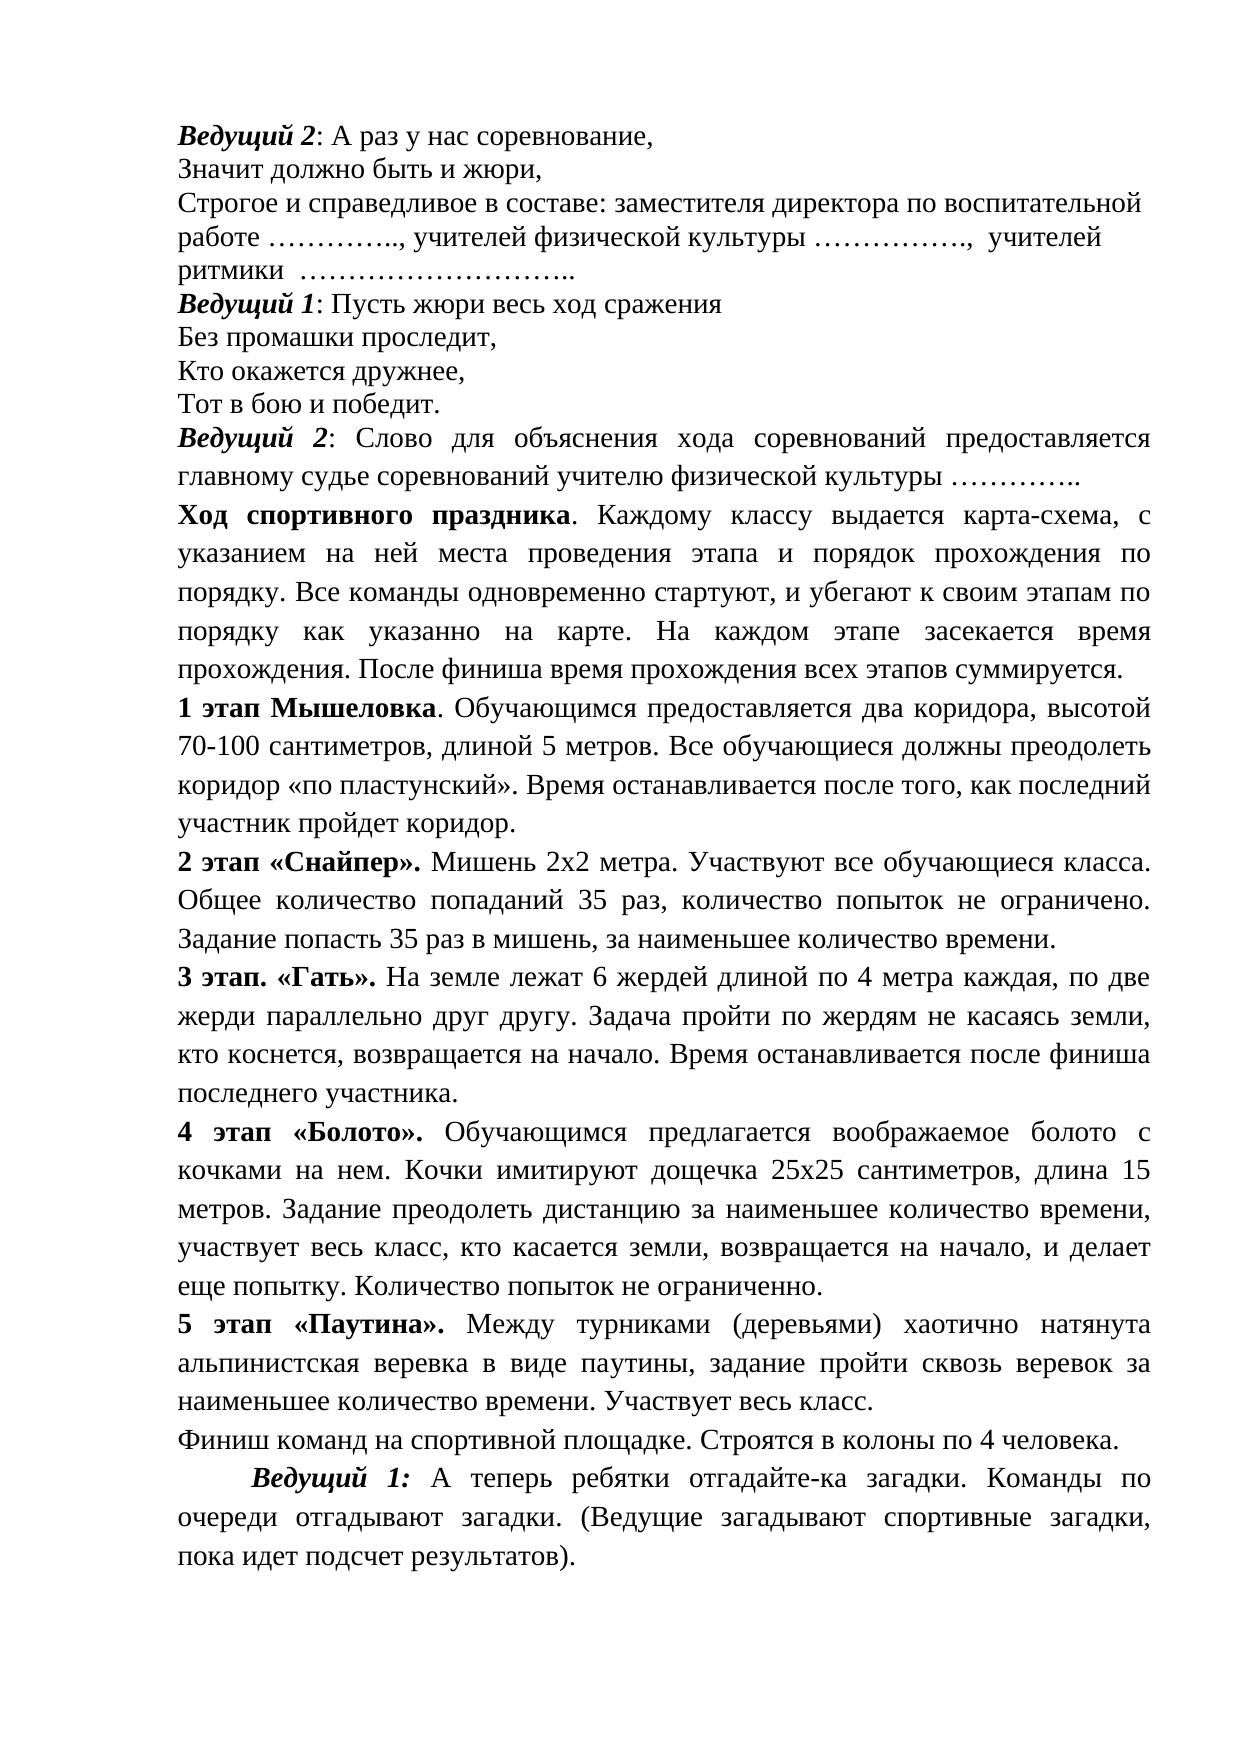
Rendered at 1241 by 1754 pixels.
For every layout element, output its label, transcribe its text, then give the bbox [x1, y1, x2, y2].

text Финиш команд на спортивной площадке. Строятся в колоны по 4 человека. [177, 1422, 1152, 1456]
text 5 этап «Паутина». Между турниками (деревьями) хаотично натянута альпинистская веревка в виде паутины, задание пройти сквозь веревок за наименьшее количество времени. Участвует весь класс. [177, 1306, 1152, 1417]
text 2 этап «Снайпер». Мишень 2х2 метра. Участвуют все обучающиеся класса. Общее количество попаданий 35 раз, количество попыток не ограничено. Задание попасть 35 раз в мишень, за наименьшее количество времени. [177, 844, 1152, 954]
text Ведущий 1: А теперь ребятки отгадайте-ка загадки. Команды по очереди отгадывают загадки. (Ведущие загадывают спортивные загадки, пока идет подсчет результатов). [177, 1461, 1152, 1571]
text 1 этап Мышеловка. Обучающимся предоставляется два коридора, высотой 70-100 сантиметров, длиной 5 метров. Все обучающиеся должны преодолеть коридор «по пластунский». Время останавливается после того, как последний участник пройдет коридор. [177, 690, 1152, 839]
text Ведущий 2: Слово для объяснения хода соревнований предоставляется главному судье соревнований учителю физической культуры ………….. [177, 420, 1152, 492]
text 3 этап. «Гать». На земле лежат 6 жердей длиной по 4 метра каждая, по две жерди параллельно друг другу. Задача пройти по жердям не касаясь земли, кто коснется, возвращается на начало. Время останавливается после финиша последнего участника. [177, 959, 1152, 1109]
text Значит должно быть и жюри, [177, 152, 1152, 185]
text Тот в бою и победит. [177, 386, 1152, 420]
text Без промашки проследит, [177, 319, 1152, 353]
text Кто окажется дружнее, [177, 353, 1152, 386]
text Ведущий 2: А раз у нас соревнование, [177, 118, 1152, 152]
text Ведущий 1: Пусть жюри весь ход сражения [177, 286, 1152, 319]
text Ход спортивного праздника. Каждому классу выдается карта-схема, с указанием на ней места проведения этапа и порядок прохождения по порядку. Все команды одновременно стартуют, и убегают к своим этапам по порядку как указанно на карте. На каждом этапе засекается время прохождения. После финиша время прохождения всех этапов суммируется. [177, 497, 1152, 685]
text Строгое и справедливое в составе: заместителя директора по воспитательной работе ………….., учителей физической культуры ……………., учителей ритмики ……………………….. [177, 185, 1152, 286]
text 4 этап «Болото». Обучающимся предлагается воображаемое болото с кочками на нем. Кочки имитируют дощечка 25х25 сантиметров, длина 15 метров. Задание преодолеть дистанцию за наименьшее количество времени, участвует весь класс, кто касается земли, возвращается на начало, и делает еще попытку. Количество попыток не ограниченно. [177, 1114, 1152, 1301]
